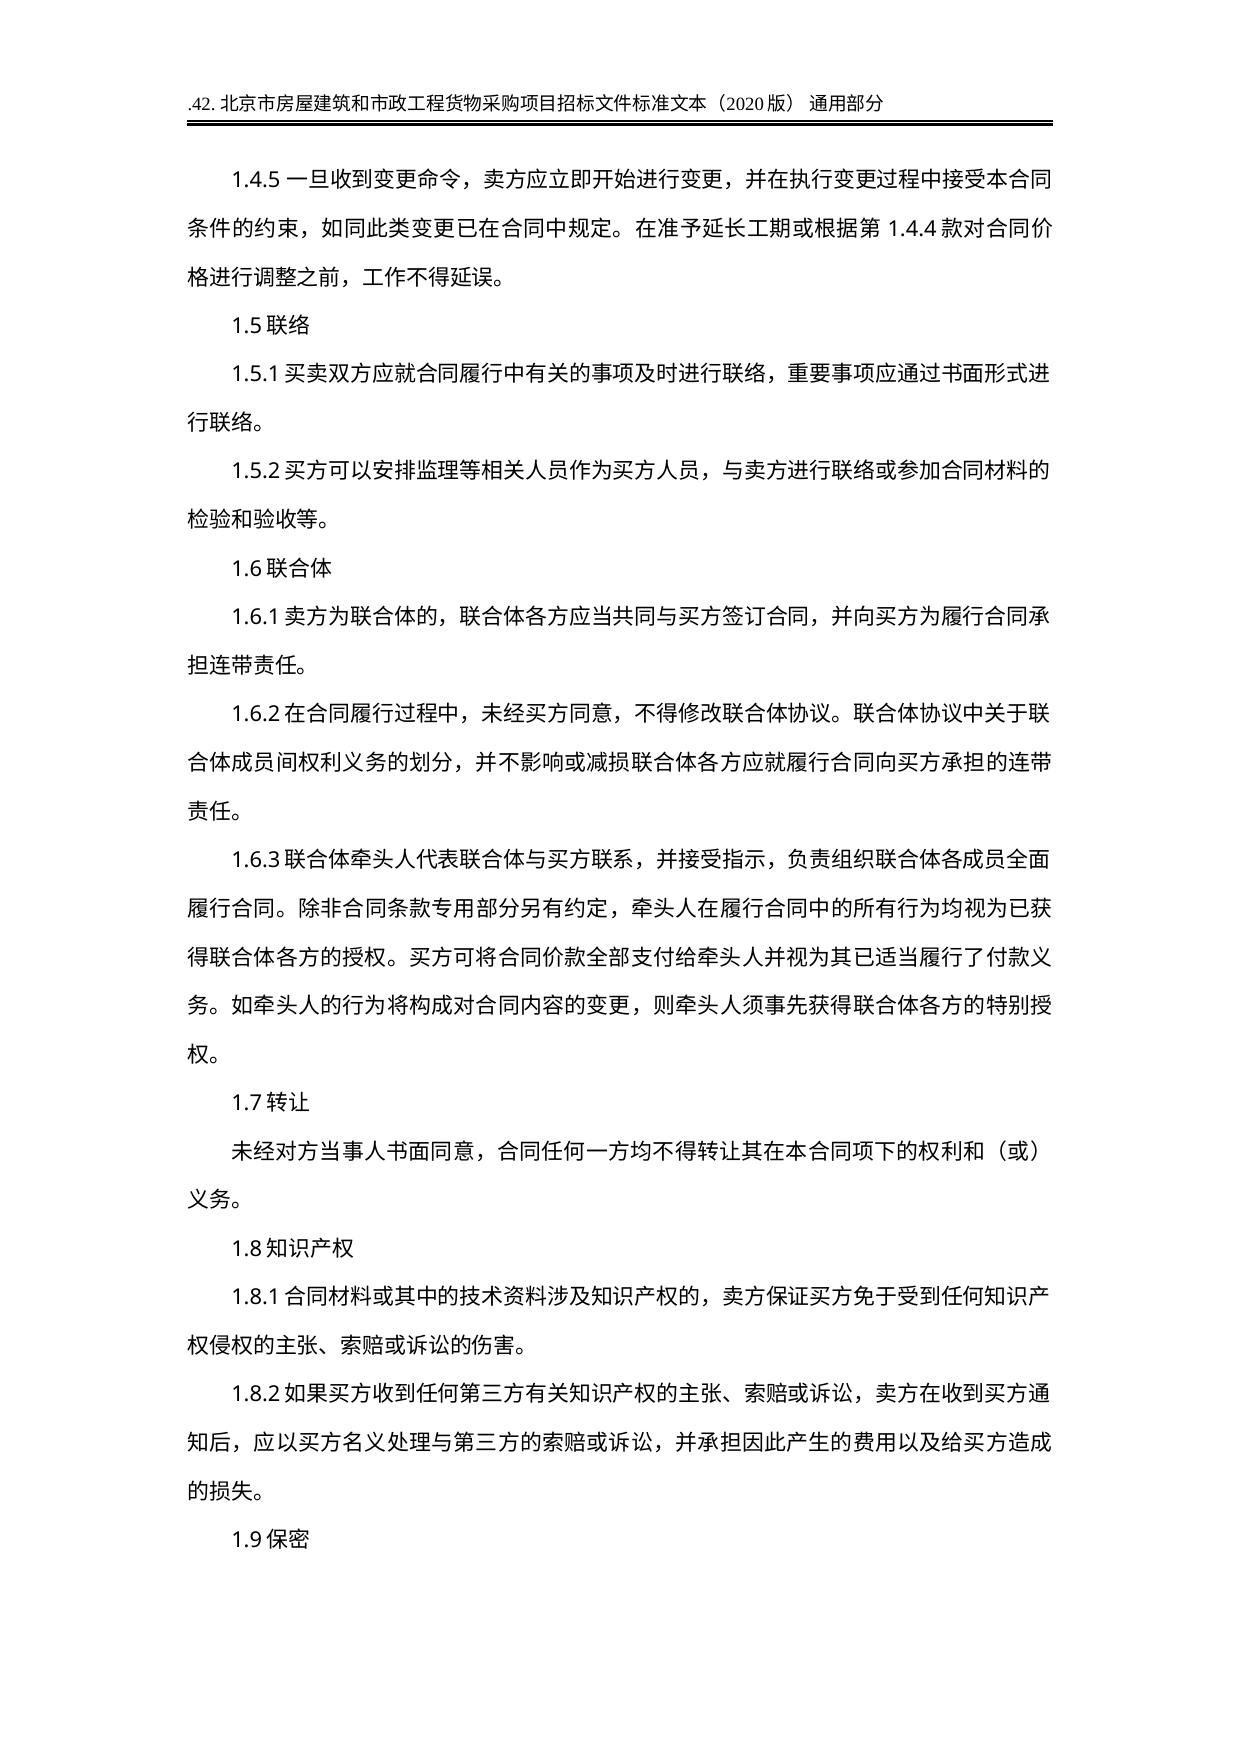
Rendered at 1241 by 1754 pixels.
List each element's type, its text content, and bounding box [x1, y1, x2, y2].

text 1.5.1买卖双方应就合同履行中有关的事项及时进行联络，重要事项应通过书面形式进行联络。 [187, 356, 1053, 437]
text 1.8.1合同材料或其中的技术资料涉及知识产权的，卖方保证买方免于受到任何知识产权侵权的主张、索赔或诉讼的伤害。 [187, 1279, 1053, 1360]
text 1.6.1卖方为联合体的，联合体各方应当共同与买方签订合同，并向买方为履行合同承担连带责任。 [187, 599, 1053, 680]
text 1.6.3联合体牵头人代表联合体与买方联系，并接受指示，负责组织联合体各成员全面履行合同。除非合同条款专用部分另有约定，牵头人在履行合同中的所有行为均视为已获得联合体各方的授权。买方可将合同价款全部支付给牵头人并视为其已适当履行了付款义务。如牵头人的行为将构成对合同内容的变更，则牵头人须事先获得联合体各方的特别授权。 [187, 842, 1053, 1069]
text 1.4.5 一旦收到变更命令，卖方应立即开始进行变更，并在执行变更过程中接受本合同条件的约束，如同此类变更已在合同中规定。在准予延长工期或根据第1.4.4款对合同价格进行调整之前，工作不得延误。 [187, 162, 1053, 292]
text 1.8.2如果买方收到任何第三方有关知识产权的主张、索赔或诉讼，卖方在收到买方通知后，应以买方名义处理与第三方的索赔或诉讼，并承担因此产生的费用以及给买方造成的损失。 [187, 1376, 1053, 1506]
text 1.5.2买方可以安排监理等相关人员作为买方人员，与卖方进行联络或参加合同材料的检验和验收等。 [187, 453, 1053, 534]
text 1.5联络 [187, 308, 1053, 340]
text 1.6.2在合同履行过程中，未经买方同意，不得修改联合体协议。联合体协议中关于联合体成员间权利义务的划分，并不影响或减损联合体各方应就履行合同向买方承担的连带责任。 [187, 696, 1053, 826]
text 1.9保密 [187, 1522, 1053, 1554]
text 1.6联合体 [187, 550, 1053, 583]
text 1.7转让 [187, 1085, 1053, 1117]
text 1.8知识产权 [187, 1230, 1053, 1263]
text 未经对方当事人书面同意，合同任何一方均不得转让其在本合同项下的权利和（或）义务。 [187, 1133, 1053, 1214]
